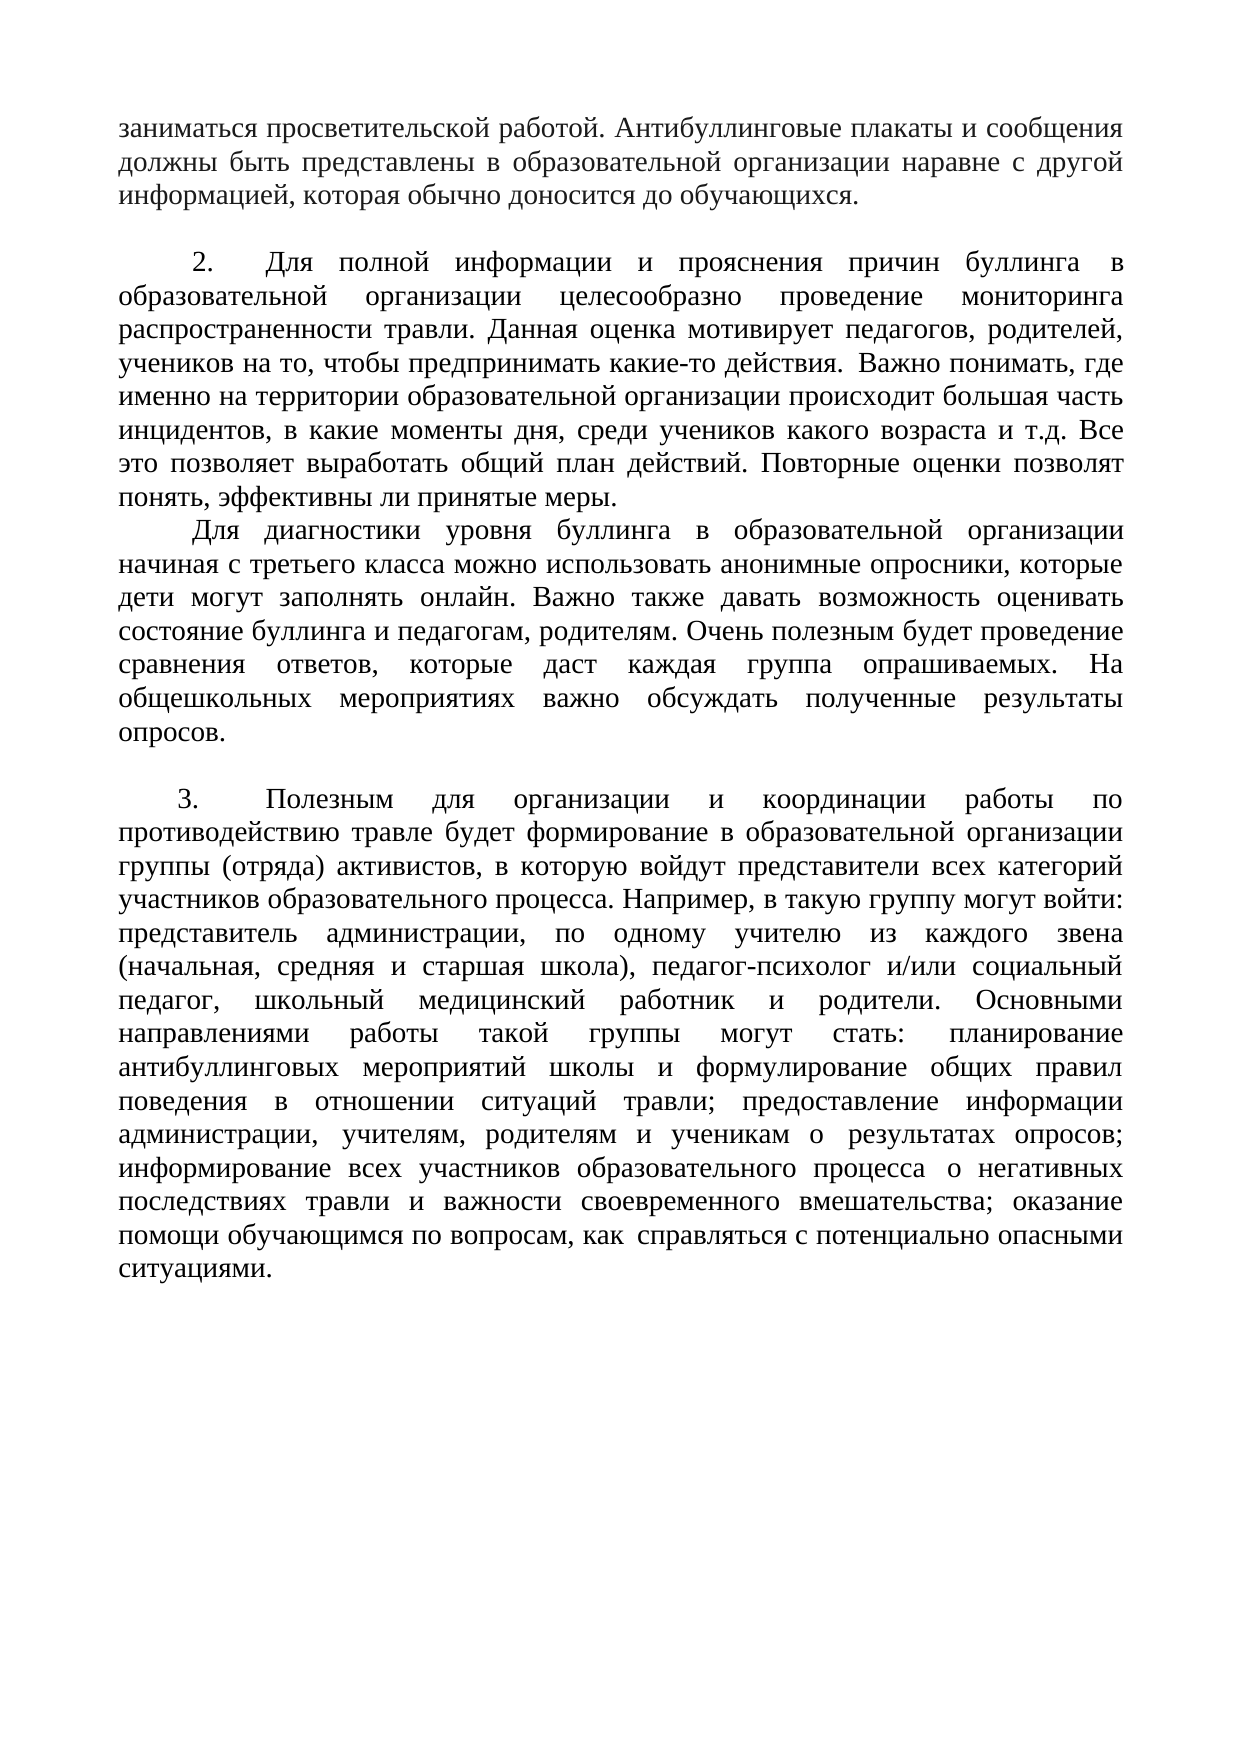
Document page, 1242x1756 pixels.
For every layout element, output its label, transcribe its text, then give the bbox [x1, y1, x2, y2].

text Для диагностики уровня буллинга в образовательной организации начиная с третьего класса можно использовать анонимные опросники, которые дети могут заполнять онлайн. Важно также давать возможность оценивать состояние буллинга и педагогам, родителям. Очень полезным будет проведение сравнения ответов, которые даст каждая группа опрашиваемых. На общешкольных мероприятиях важно обсуждать полученные результаты опросов. [118, 512, 1124, 747]
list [118, 110, 1124, 211]
list Полезным для организации и координации работы по противодействию травле будет формирование в образовательной организации группы (отряда) активистов, в которую войдут представители всех категорий участников образовательного процесса. Например, в такую группу могут войти: представитель администрации, по одному учителю из каждого звена (начальная, средняя и старшая школа), педагог-психолог и/или социальный педагог, школьный медицинский работник и родители. Основными направлениями работы такой группы могут стать: планирование антибуллинговых мероприятий школы и формулирование общих правил поведения в отношении ситуаций травли; предоставление информации администрации, учителям, родителям и ученикам о результатах опросов; информирование всех участников образовательного процесса о негативных последствиях травли и важности своевременного вмешательства; оказание помощи обучающимся по вопросам, как справляться с потенциально опасными ситуациями. [118, 781, 1123, 1284]
list Для полной информации и прояснения причин буллинга в образовательной организации целесообразно проведение мониторинга распространенности травли. Данная оценка мотивирует педагогов, родителей, учеников на то, чтобы предпринимать какие-то действия. Важно понимать, где именно на территории образовательной организации происходит большая часть инцидентов, в какие моменты дня, среди учеников какого возраста и т.д. Все это позволяет выработать общий план действий. Повторные оценки позволят понять, эффективны ли принятые меры. [118, 244, 1124, 512]
